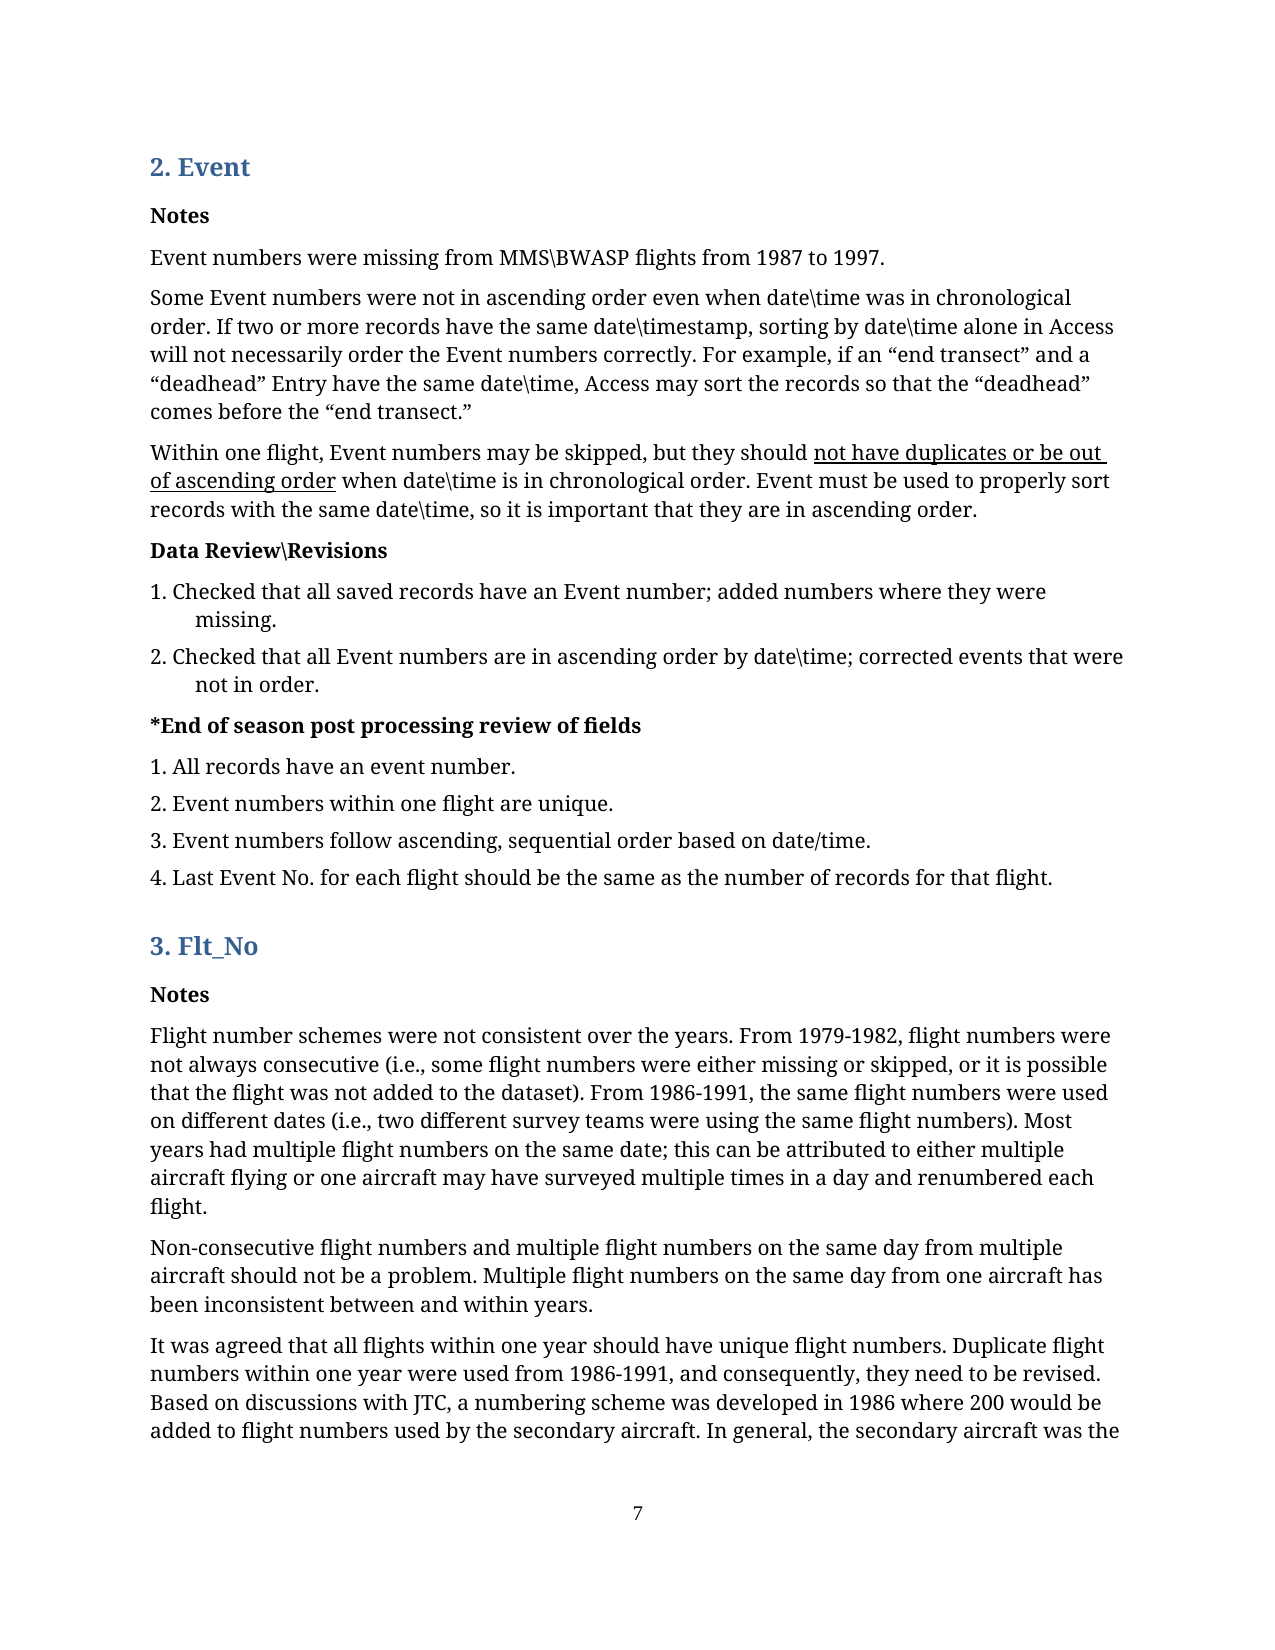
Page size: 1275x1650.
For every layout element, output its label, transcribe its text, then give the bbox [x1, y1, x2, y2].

text *End of season post processing review of fields [150, 712, 1125, 740]
text Flight number schemes were not consistent over the years. From 1979-1982, flight numbers were not always consecutive (i.e., some flight numbers were either missing or skipped, or it is possible that the flight was not added to the dataset). From 1986-1991, the same flight numbers were used on different dates (i.e., two different survey teams were using the same flight numbers). Most years had multiple flight numbers on the same date; this can be attributed to either multiple aircraft flying or one aircraft may have surveyed multiple times in a day and renumbered each flight. [150, 1021, 1125, 1220]
subtitle 3. Flt_No [150, 929, 1125, 963]
text 4. Last Event No. for each flight should be the same as the number of records for that flight. [150, 863, 1125, 891]
text Some Event numbers were not in ascending order even when date\time was in chronological order. If two or more records have the same date\timestamp, sorting by date\time alone in Access will not necessarily order the Event numbers correctly. For example, if an “end transect” and a “deadhead” Entry have the same date\time, Access may sort the records so that the “deadhead” comes before the “end transect.” [150, 283, 1125, 426]
text 2. Checked that all Event numbers are in ascending order by date\time; corrected events that were not in order. [150, 642, 1125, 699]
text 1. All records have an event number. [150, 752, 1125, 781]
subtitle 2. Event [150, 150, 1125, 184]
text 3. Event numbers follow ascending, sequential order based on date/time. [150, 826, 1125, 854]
text 1. Checked that all saved records have an Event number; added numbers where they were missing. [150, 577, 1125, 634]
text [150, 1331, 1125, 1444]
text Within one flight, Event numbers may be skipped, but they should not have duplicates or be out of ascending order when date\time is in chronological order. Event must be used to properly sort records with the same date\time, so it is important that they are in ascending order. [150, 438, 1125, 523]
text Non-consecutive flight numbers and multiple flight numbers on the same day from multiple aircraft should not be a problem. Multiple flight numbers on the same day from one aircraft has been inconsistent between and within years. [150, 1233, 1125, 1318]
text 2. Event numbers within one flight are unique. [150, 789, 1125, 818]
text Event numbers were missing from MMS\BWASP flights from 1987 to 1997. [150, 243, 1125, 271]
text Notes [150, 980, 1125, 1009]
text Data Review\Revisions [150, 536, 1125, 564]
text Notes [150, 202, 1125, 230]
